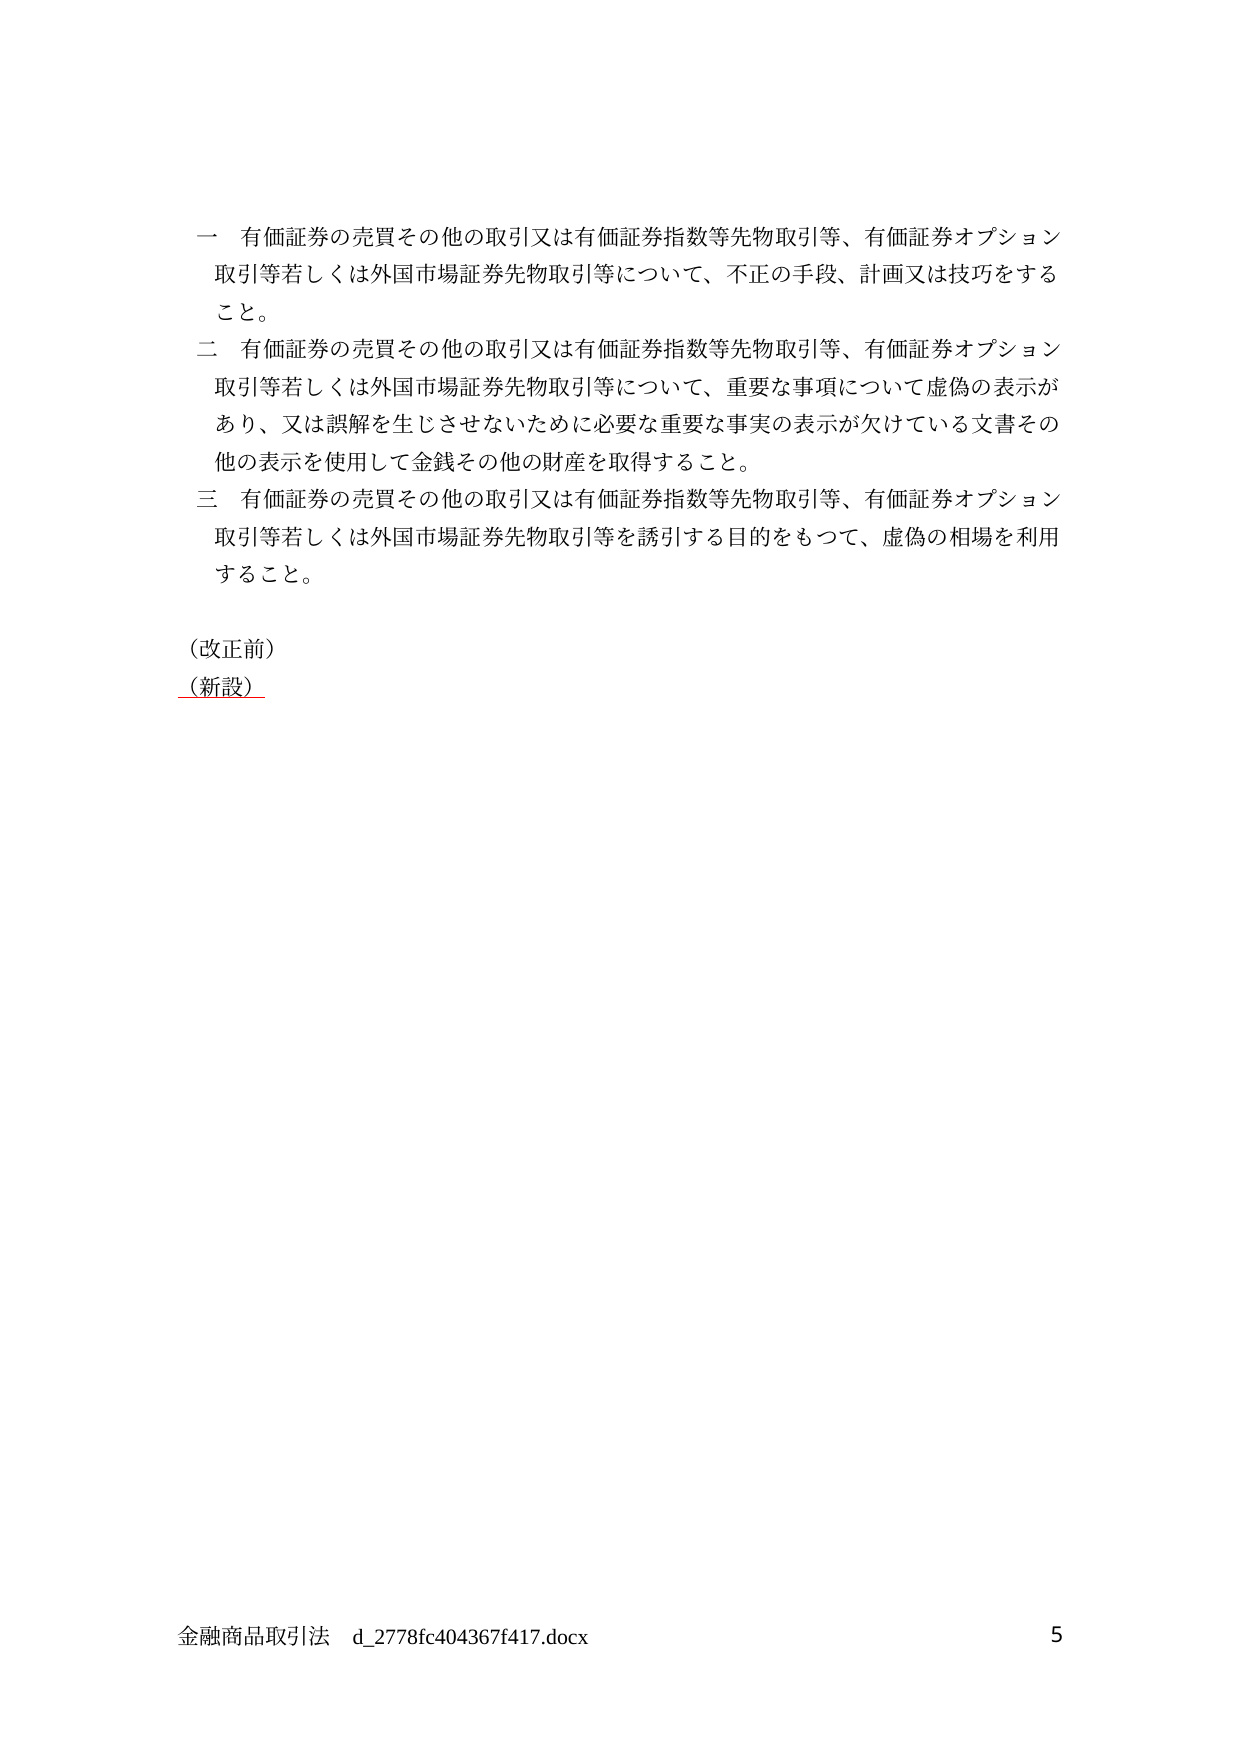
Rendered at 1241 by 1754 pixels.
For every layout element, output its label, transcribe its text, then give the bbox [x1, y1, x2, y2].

text （改正前） [177, 629, 1063, 667]
text 一 有価証券の売買その他の取引又は有価証券指数等先物取引等、有価証券オプション取引等若しくは外国市場証券先物取引等について、不正の手段、計画又は技巧をすること。 [196, 217, 1063, 329]
text 三 有価証券の売買その他の取引又は有価証券指数等先物取引等、有価証券オプション取引等若しくは外国市場証券先物取引等を誘引する目的をもつて、虚偽の相場を利用すること。 [196, 479, 1063, 592]
text （新設） [177, 667, 1063, 704]
text 二 有価証券の売買その他の取引又は有価証券指数等先物取引等、有価証券オプション取引等若しくは外国市場証券先物取引等について、重要な事項について虚偽の表示があり、又は誤解を生じさせないために必要な重要な事実の表示が欠けている文書その他の表示を使用して金銭その他の財産を取得すること。 [196, 329, 1063, 479]
